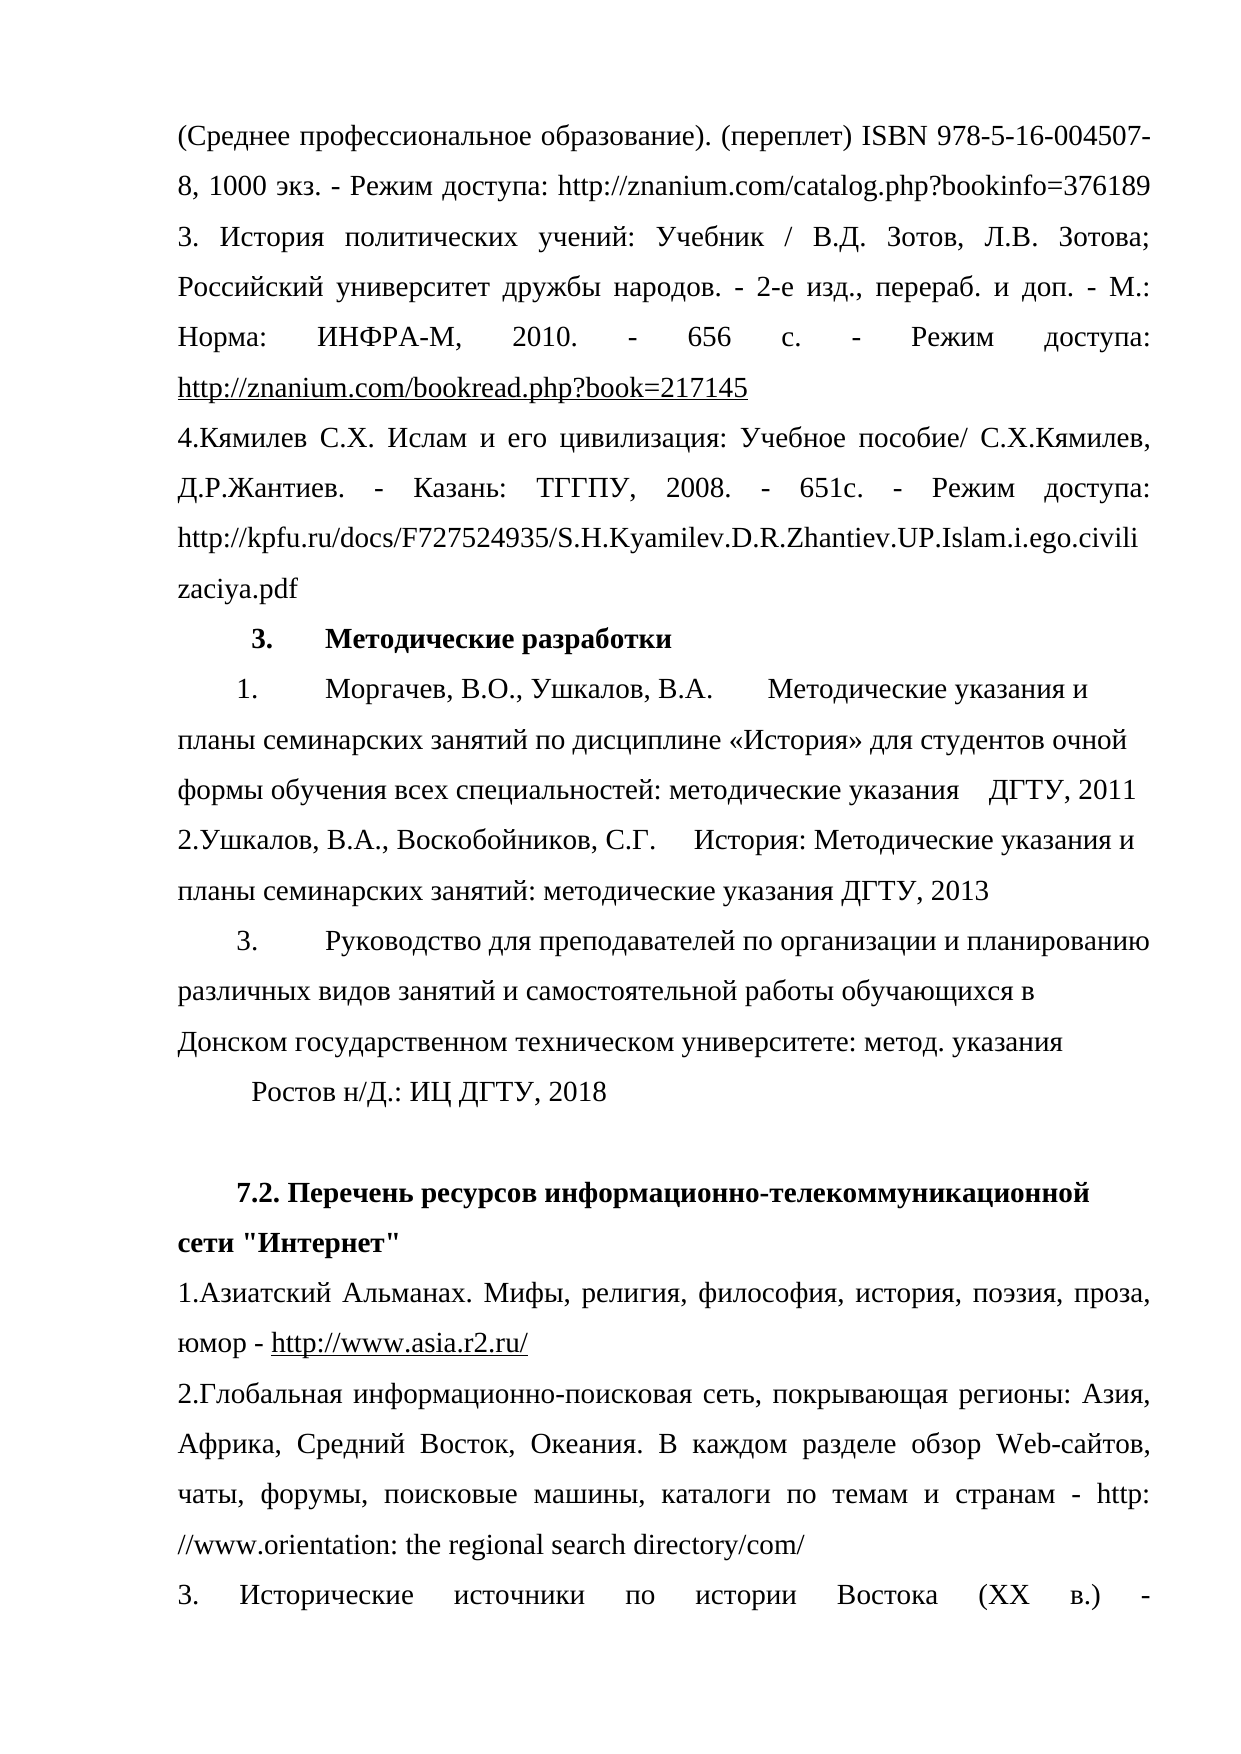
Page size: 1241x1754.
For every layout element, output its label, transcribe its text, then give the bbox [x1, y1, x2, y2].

text 1.Азиатский Альманах. Мифы, религия, философия, история, поэзия, проза, юмор - http://www.asia.r2.ru/ [177, 1275, 1152, 1359]
list Моргачев, В.О., Ушкалов, В.А. Методические указания и планы семинарских занятий по дисциплине «История» для студентов очной формы обучения всех специальностей: методические указания ДГТУ, 2011 [177, 672, 1152, 806]
text 7.2. Перечень ресурсов информационно-телекоммуникационной сети "Интернет" [177, 1175, 1152, 1258]
list Методические разработки [177, 621, 1152, 655]
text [177, 1577, 1152, 1611]
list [177, 118, 1152, 403]
text 2.Глобальная информационно-поисковая сеть, покрывающая регионы: Азия, Африка, Средний Восток, Океания. В каждом разделе обзор Web-сайтов, чаты, форумы, поисковые машины, каталоги по темам и странам - http: //www.оrientation: the regional search directory/com/ [177, 1376, 1152, 1560]
text 2.Ушкалов, В.А., Воскобойников, С.Г. История: Методические указания и планы семинарских занятий: методические указания ДГТУ, 2013 [177, 822, 1152, 906]
text 3. Руководство для преподавателей по организации и планированию различных видов занятий и самостоятельной работы обучающихся в Донском государственном техническом университете: метод. указания Ростов н/Д.: ИЦ ДГТУ, 2018 [177, 923, 1152, 1108]
text 4.Кямилев С.Х. Ислам и его цивилизация: Учебное пособие/ С.Х.Кямилев, Д.Р.Жантиев. - Казань: ТГГПУ, 2008. - 651с. - Режим доступа: http://kpfu.ru/docs/F727524935/S.H.Kyamilev.D.R.Zhantiev.UP.Islam.i.ego.civilizaciya.pdf [177, 420, 1152, 604]
